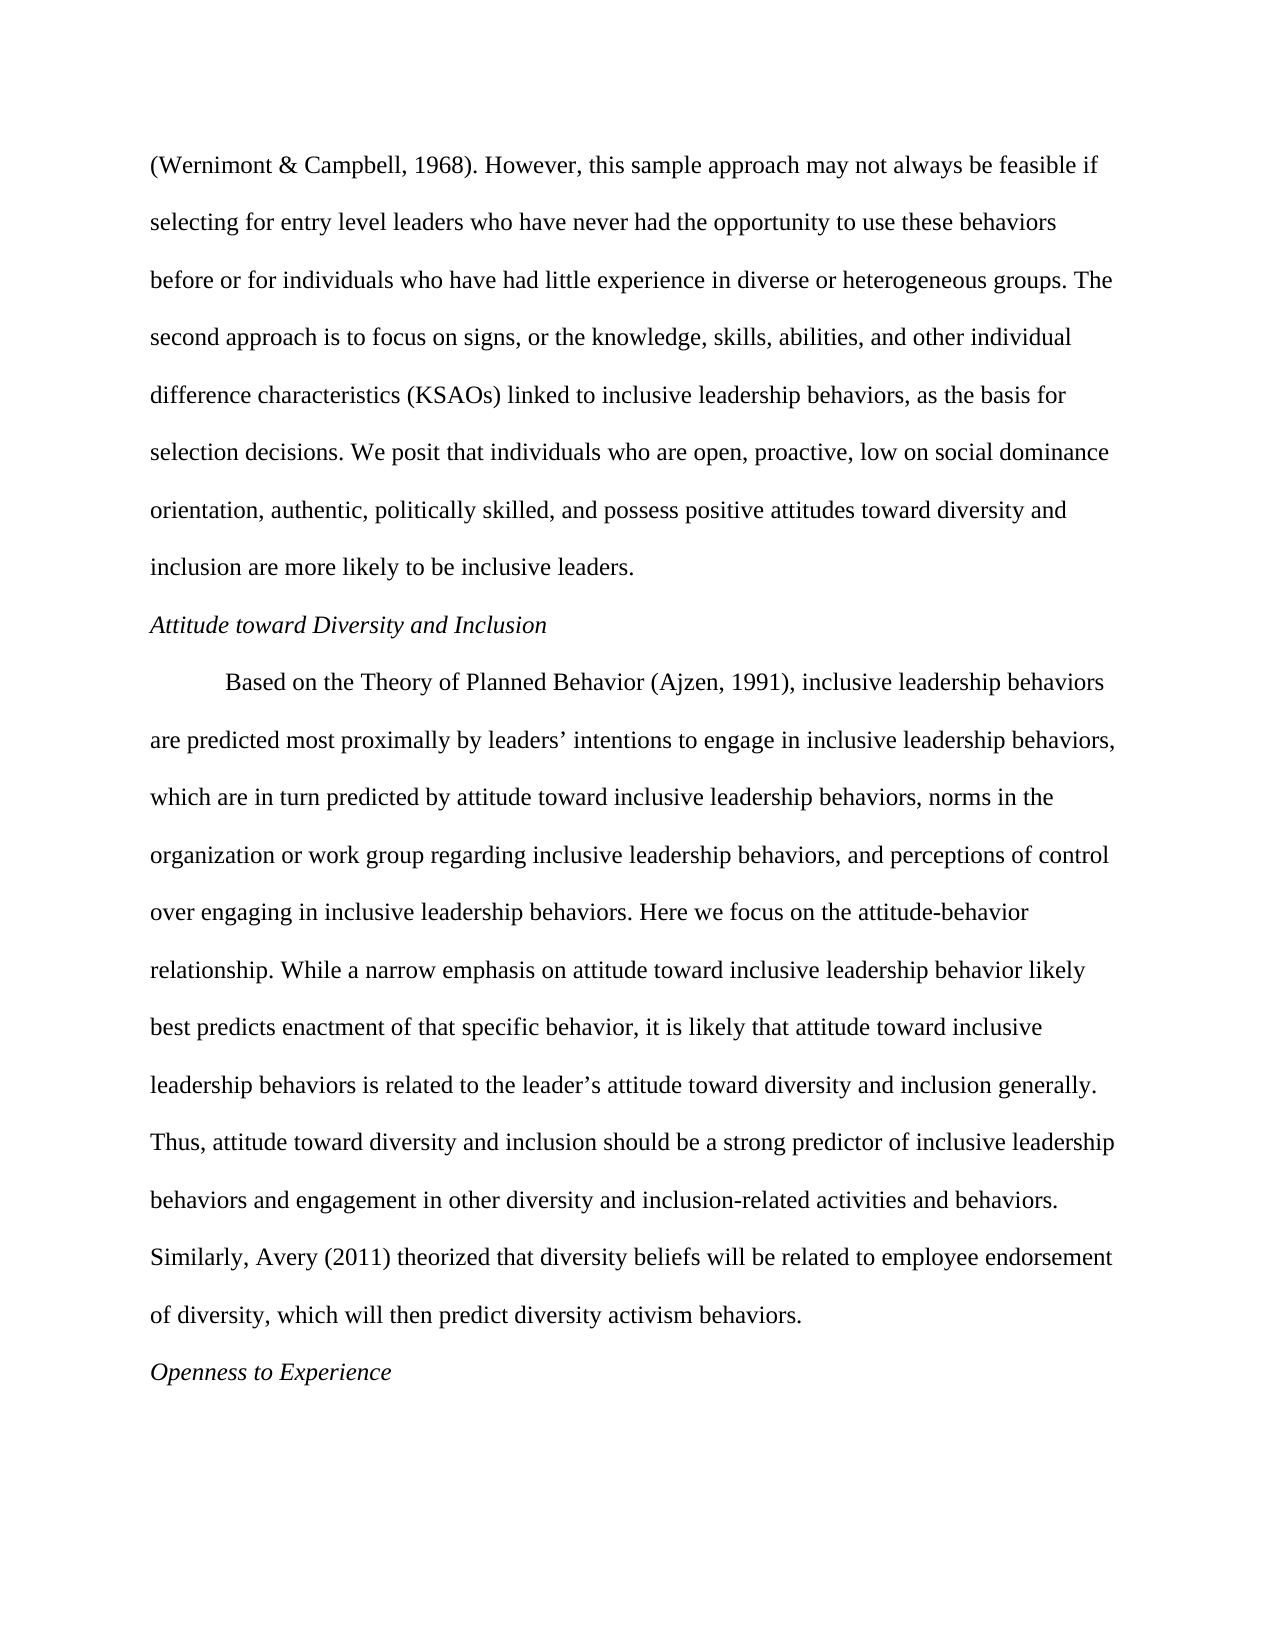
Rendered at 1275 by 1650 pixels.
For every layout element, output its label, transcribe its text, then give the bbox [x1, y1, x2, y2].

text Openness to Experience [150, 1357, 1125, 1386]
text Based on the Theory of Planned Behavior (Ajzen, 1991), inclusive leadership behaviors are predicted most proximally by leaders’ intentions to engage in inclusive leadership behaviors, which are in turn predicted by attitude toward inclusive leadership behaviors, norms in the organization or work group regarding inclusive leadership behaviors, and perceptions of control over engaging in inclusive leadership behaviors. Here we focus on the attitude-behavior relationship. While a narrow emphasis on attitude toward inclusive leadership behavior likely best predicts enactment of that specific behavior, it is likely that attitude toward inclusive leadership behaviors is related to the leader’s attitude toward diversity and inclusion generally. Thus, attitude toward diversity and inclusion should be a strong predictor of inclusive leadership behaviors and engagement in other diversity and inclusion-related activities and behaviors. Similarly, Avery (2011) theorized that diversity beliefs will be related to employee endorsement of diversity, which will then predict diversity activism behaviors. [150, 667, 1125, 1329]
text Attitude toward Diversity and Inclusion [150, 610, 1125, 639]
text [150, 150, 1125, 581]
